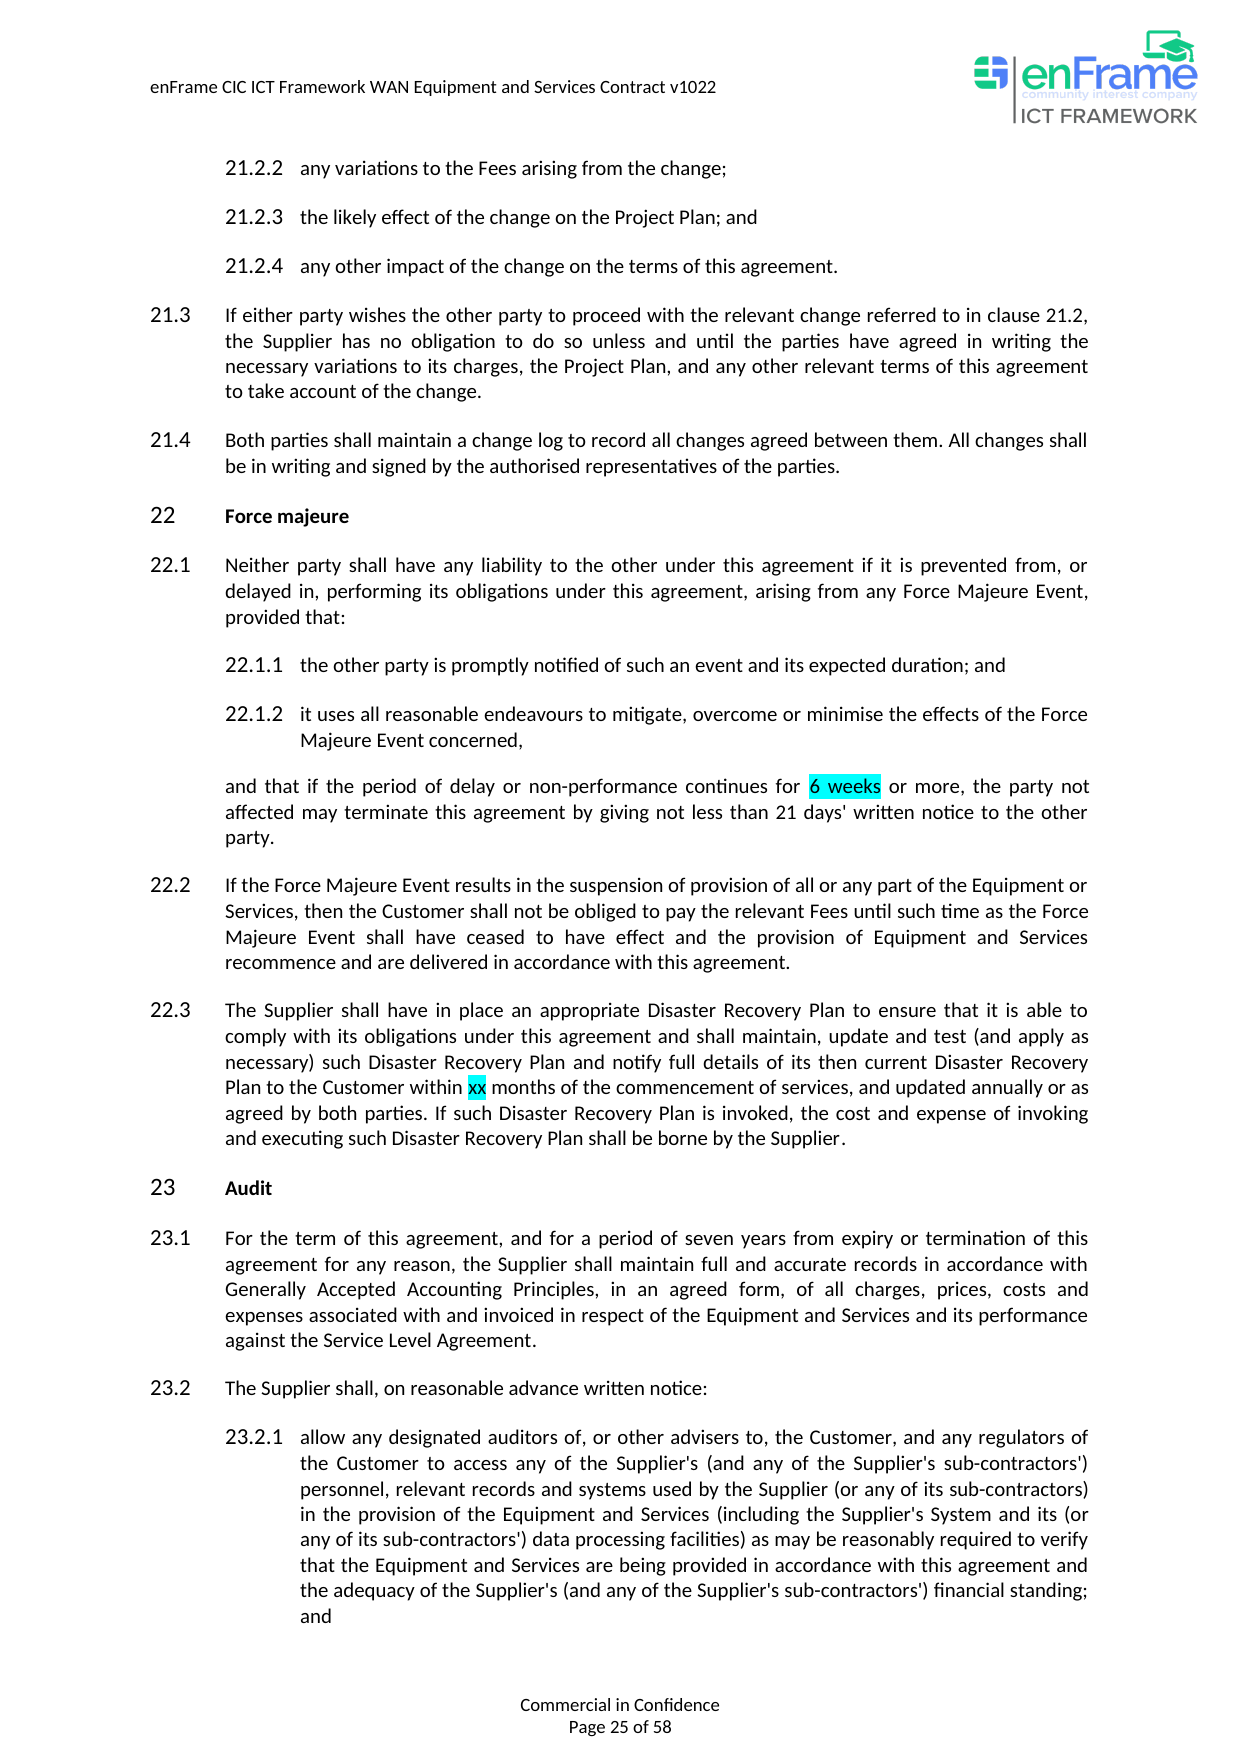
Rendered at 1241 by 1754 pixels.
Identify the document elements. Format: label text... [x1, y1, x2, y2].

text it uses all reasonable endeavours to mitigate, overcome or minimise the effects of the Force Majeure Event concerned, [225, 699, 1090, 753]
text The Supplier shall, on reasonable advance written notice: [150, 1373, 1090, 1401]
text If the Force Majeure Event results in the suspension of provision of all or any part of the Equipment or Services, then the Customer shall not be obliged to pay the relevant Fees until such time as the Force Majeure Event shall have ceased to have effect and the provision of Equipment and Services recommence and are delivered in accordance with this agreement. [150, 871, 1090, 975]
text allow any designated auditors of, or other advisers to, the Customer, and any regulators of the Customer to access any of the Supplier's (and any of the Supplier's sub-contractors') personnel, relevant records and systems used by the Supplier (or any of its sub-contractors) in the provision of the Equipment and Services (including the Supplier's System and its (or any of its sub-contractors') data processing facilities) as may be reasonably required to verify that the Equipment and Services are being provided in accordance with this agreement and the adequacy of the Supplier's (and any of the Supplier's sub-contractors') financial standing; and [225, 1422, 1090, 1628]
text any other impact of the change on the terms of this agreement. [225, 251, 1090, 279]
text the other party is promptly notified of such an event and its expected duration; and [225, 650, 1090, 678]
picture [959, 15, 1213, 137]
text the likely effect of the change on the Project Plan; and [225, 202, 1090, 230]
subtitle Audit [150, 1172, 1090, 1202]
text Neither party shall have any liability to the other under this agreement if it is prevented from, or delayed in, performing its obligations under this agreement, arising from any Force Majeure Event, provided that: [150, 551, 1090, 629]
text For the term of this agreement, and for a period of seven years from expiry or termination of this agreement for any reason, the Supplier shall maintain full and accurate records in accordance with Generally Accepted Accounting Principles, in an agreed form, of all charges, prices, costs and expenses associated with and invoiced in respect of the Equipment and Services and its performance against the Service Level Agreement. [150, 1223, 1090, 1353]
text any variations to the Fees arising from the change; [225, 153, 1090, 181]
subtitle Force majeure [150, 499, 1090, 530]
text and that if the period of delay or non-performance continues for 6 weeks or more, the party not affected may terminate this agreement by giving not less than 21 days' written notice to the other party. [225, 773, 1090, 850]
text The Supplier shall have in place an appropriate Disaster Recovery Plan to ensure that it is able to comply with its obligations under this agreement and shall maintain, update and test (and apply as necessary) such Disaster Recovery Plan and notify full details of its then current Disaster Recovery Plan to the Customer within xx months of the commencement of services, and updated annually or as agreed by both parties. If such Disaster Recovery Plan is invoked, the cost and expense of invoking and executing such Disaster Recovery Plan shall be borne by the Supplier. [150, 996, 1090, 1151]
text If either party wishes the other party to proceed with the relevant change referred to in clause 21.2, the Supplier has no obligation to do so unless and until the parties have agreed in writing the necessary variations to its charges, the Project Plan, and any other relevant terms of this agreement to take account of the change. [150, 300, 1090, 404]
text Both parties shall maintain a change log to record all changes agreed between them. All changes shall be in writing and signed by the authorised representatives of the parties. [150, 425, 1090, 478]
